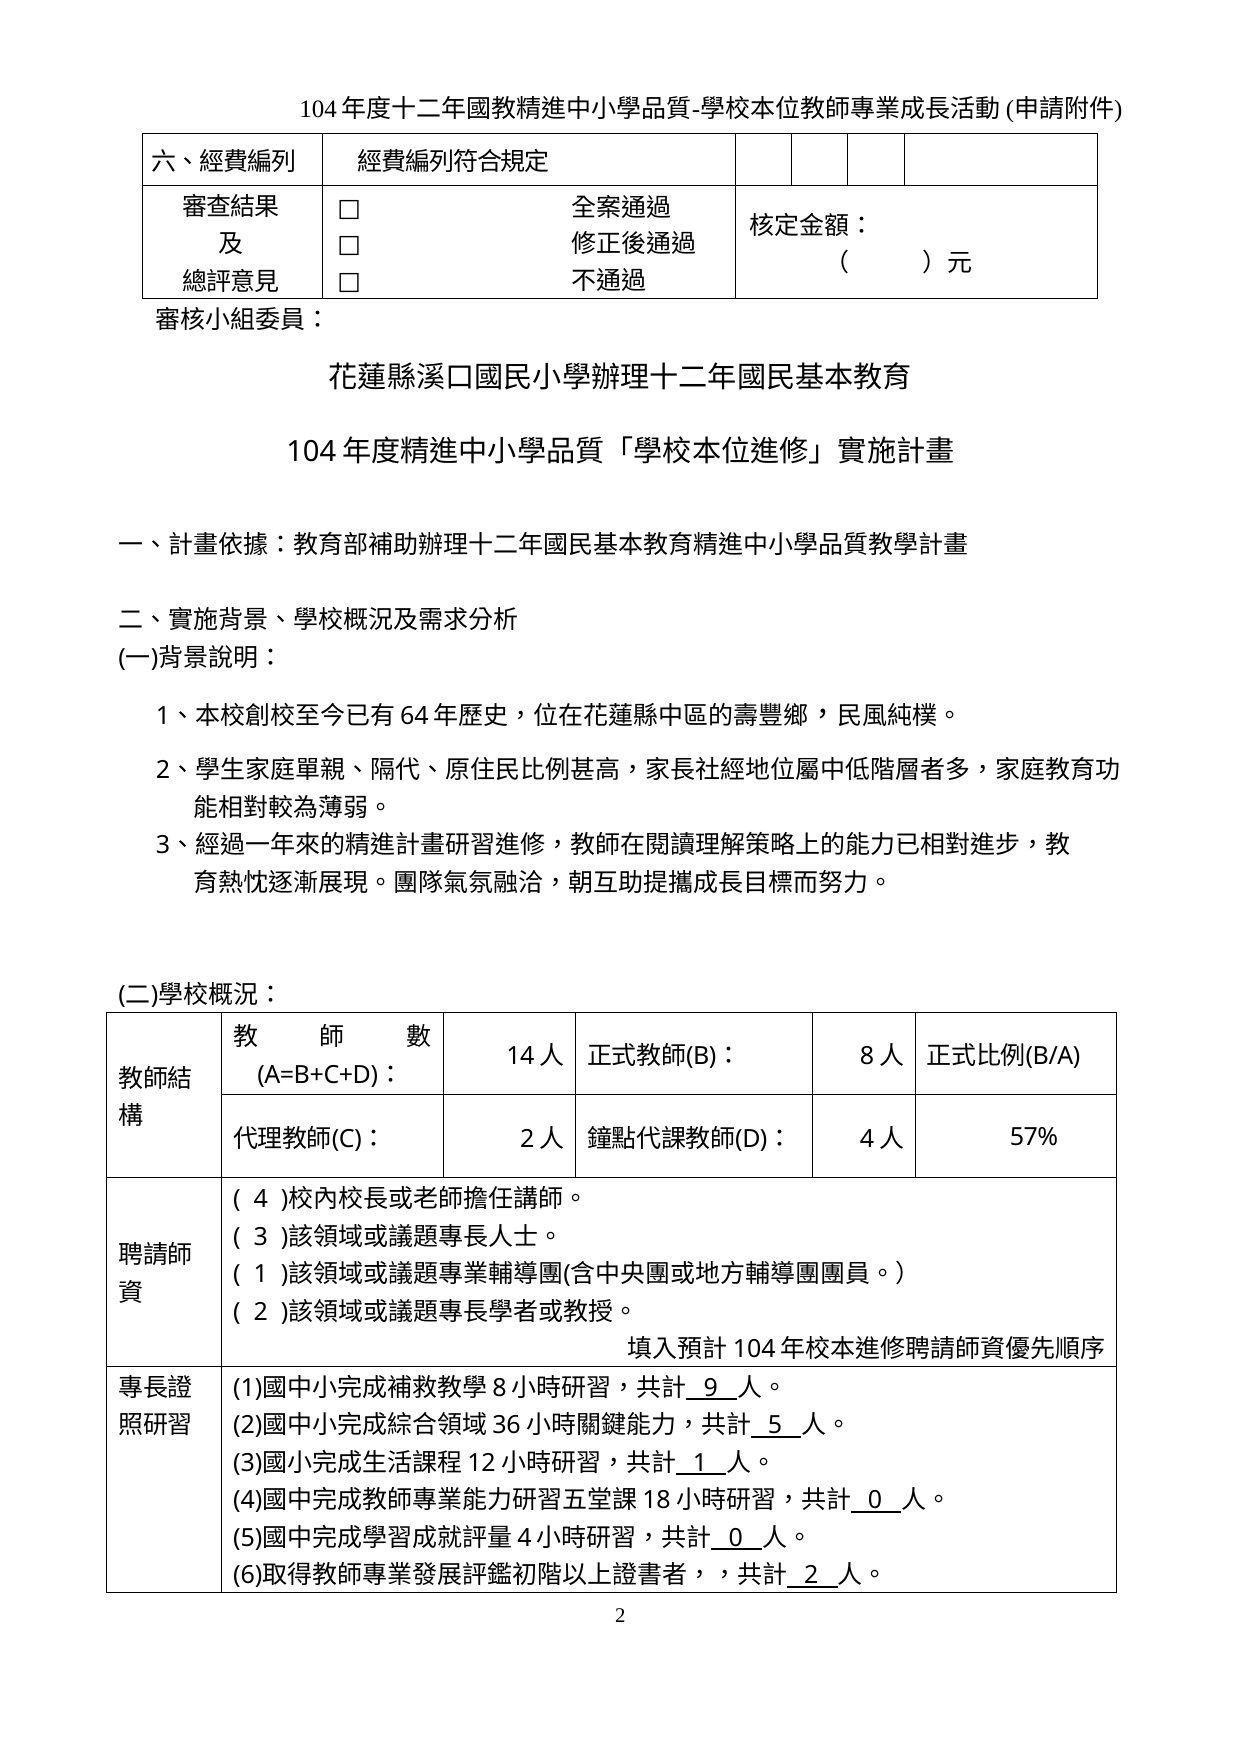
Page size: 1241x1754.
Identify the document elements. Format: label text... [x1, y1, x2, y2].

table_cell [848, 134, 904, 185]
text 審核小組委員： [118, 299, 1122, 337]
text (一)背景說明： [118, 637, 1122, 674]
table_cell 經費編列符合規定 [323, 134, 735, 185]
text 花蓮縣溪口國民小學辦理十二年國民基本教育 [118, 337, 1122, 412]
table_cell 全案通過 修正後通過 不通過 [323, 186, 735, 298]
table_header 8人 [813, 1013, 915, 1094]
table_cell [905, 134, 1097, 185]
text 2、學生家庭單親、隔代、原住民比例甚高，家長社經地位屬中低階層者多，家庭教育功能相對較為薄弱。 [156, 749, 1122, 824]
text 一、計畫依據：教育部補助辦理十二年國民基本教育精進中小學品質教學計畫 [118, 524, 1122, 562]
table_cell ( 4 )校內校長或老師擔任講師。 ( 3 )該領域或議題專長人士。 ( 1 )該領域或議題專業輔導團(含中央團或地方輔導團團員。） ( 2 )該領域或議題專長學者或教授。 填入預計104年校本進修聘請師資優先順序 [222, 1178, 1116, 1366]
text (二)學校概況： [118, 974, 1122, 1012]
table_header 14人 [444, 1013, 575, 1094]
table_header 正式教師(B)： [576, 1013, 812, 1094]
table_cell 聘請師資 [107, 1178, 221, 1366]
text 1、本校創校至今已有64年歷史，位在花蓮縣中區的壽豐鄉，民風純樸。 [118, 674, 1122, 749]
table_cell 2人 [444, 1095, 575, 1177]
text 二、實施背景、學校概況及需求分析 [118, 599, 1122, 637]
table_header 教師數(A=B+C+D)： [222, 1013, 443, 1094]
text 育熱忱逐漸展現。團隊氣氛融洽，朝互助提攜成長目標而努力。 [118, 862, 1122, 899]
table_cell 4人 [813, 1095, 915, 1177]
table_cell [222, 1367, 1116, 1592]
table_header 教師結構 [107, 1013, 221, 1177]
table_cell 六、經費編列 [143, 134, 322, 185]
table_cell 鐘點代課教師(D)： [576, 1095, 812, 1177]
table_cell [736, 134, 791, 185]
table_cell 57% [916, 1095, 1116, 1177]
table_cell 核定金額： （ ）元 [736, 186, 1097, 298]
table_cell 代理教師(C)： [222, 1095, 443, 1177]
table_cell 審查結果 及 總評意見 [143, 186, 322, 298]
table_cell 專長證照研習 [107, 1367, 221, 1592]
text 104年度精進中小學品質「學校本位進修」實施計畫 [118, 412, 1122, 487]
text 3、經過一年來的精進計畫研習進修，教師在閱讀理解策略上的能力已相對進步，教 [118, 824, 1122, 862]
table_cell [792, 134, 847, 185]
table_header 正式比例(B/A) [916, 1013, 1116, 1094]
